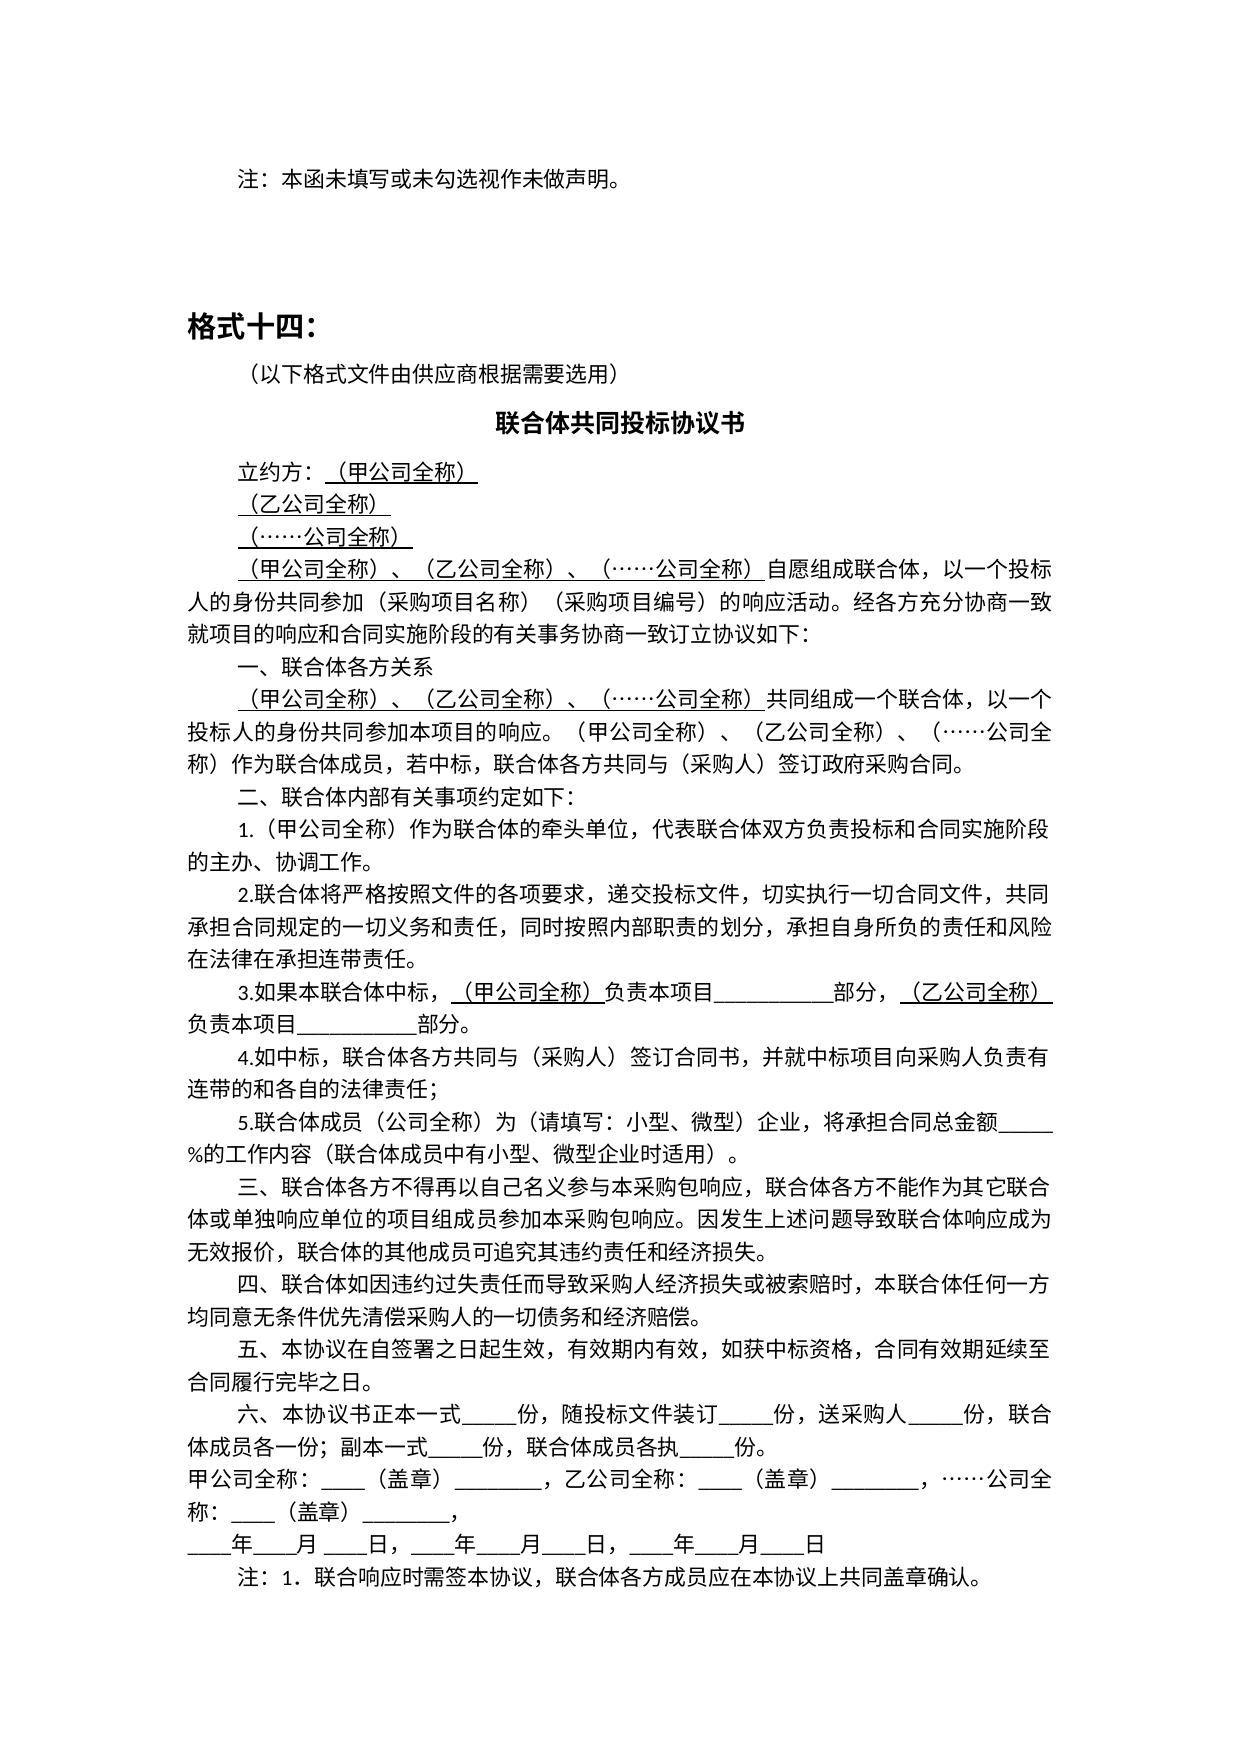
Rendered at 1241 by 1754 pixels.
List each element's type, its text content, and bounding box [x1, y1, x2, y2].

text （以下格式文件由供应商根据需要选用） [187, 357, 1053, 389]
text 五、本协议在自签署之日起生效，有效期内有效，如获中标资格，合同有效期延续至合同履行完毕之日。 [187, 1332, 1053, 1397]
text 甲公司全称：____（盖章）________，乙公司全称：____（盖章）________，……公司全称：____（盖章）________， [187, 1462, 1053, 1527]
text 二、联合体内部有关事项约定如下： [187, 779, 1053, 812]
text 3.如果本联合体中标，（甲公司全称）负责本项目___________部分，（乙公司全称）负责本项目___________部分。 [187, 974, 1053, 1039]
text 1.（甲公司全称）作为联合体的牵头单位，代表联合体双方负责投标和合同实施阶段的主办、协调工作。 [187, 812, 1053, 877]
text （乙公司全称） [187, 487, 1053, 519]
text 注：1．联合响应时需签本协议，联合体各方成员应在本协议上共同盖章确认。 [187, 1559, 1053, 1592]
text 三、联合体各方不得再以自己名义参与本采购包响应，联合体各方不能作为其它联合体或单独响应单位的项目组成员参加本采购包响应。因发生上述问题导致联合体响应成为无效报价，联合体的其他成员可追究其违约责任和经济损失。 [187, 1169, 1053, 1267]
text （甲公司全称）、（乙公司全称）、（……公司全称）共同组成一个联合体，以一个投标人的身份共同参加本项目的响应。（甲公司全称）、（乙公司全称）、（……公司全称）作为联合体成员，若中标，联合体各方共同与（采购人）签订政府采购合同。 [187, 682, 1053, 779]
text ____年____月 ____日，____年____月____日，____年____月____日 [187, 1527, 1053, 1559]
text 一、联合体各方关系 [187, 649, 1053, 682]
text 联合体共同投标协议书 [187, 389, 1053, 454]
text 四、联合体如因违约过失责任而导致采购人经济损失或被索赔时，本联合体任何一方均同意无条件优先清偿采购人的一切债务和经济赔偿。 [187, 1267, 1053, 1332]
text （……公司全称） [187, 519, 1053, 552]
text 4.如中标，联合体各方共同与（采购人）签订合同书，并就中标项目向采购人负责有连带的和各自的法律责任； [187, 1039, 1053, 1104]
text 立约方：（甲公司全称） [187, 454, 1053, 487]
text 六、本协议书正本一式_____份，随投标文件装订_____份，送采购人_____份，联合体成员各一份；副本一式_____份，联合体成员各执_____份。 [187, 1397, 1053, 1462]
text 5.联合体成员（公司全称）为（请填写：小型、微型）企业，将承担合同总金额_____%的工作内容（联合体成员中有小型、微型企业时适用）。 [187, 1104, 1053, 1169]
text 2.联合体将严格按照文件的各项要求，递交投标文件，切实执行一切合同文件，共同承担合同规定的一切义务和责任，同时按照内部职责的划分，承担自身所负的责任和风险，在法律在承担连带责任。 [187, 877, 1053, 974]
text 格式十四： [187, 292, 1053, 357]
text （甲公司全称）、（乙公司全称）、（……公司全称）自愿组成联合体，以一个投标人的身份共同参加（采购项目名称）（采购项目编号）的响应活动。经各方充分协商一致，就项目的响应和合同实施阶段的有关事务协商一致订立协议如下： [187, 552, 1053, 649]
text 注：本函未填写或未勾选视作未做声明。 [187, 162, 1053, 194]
